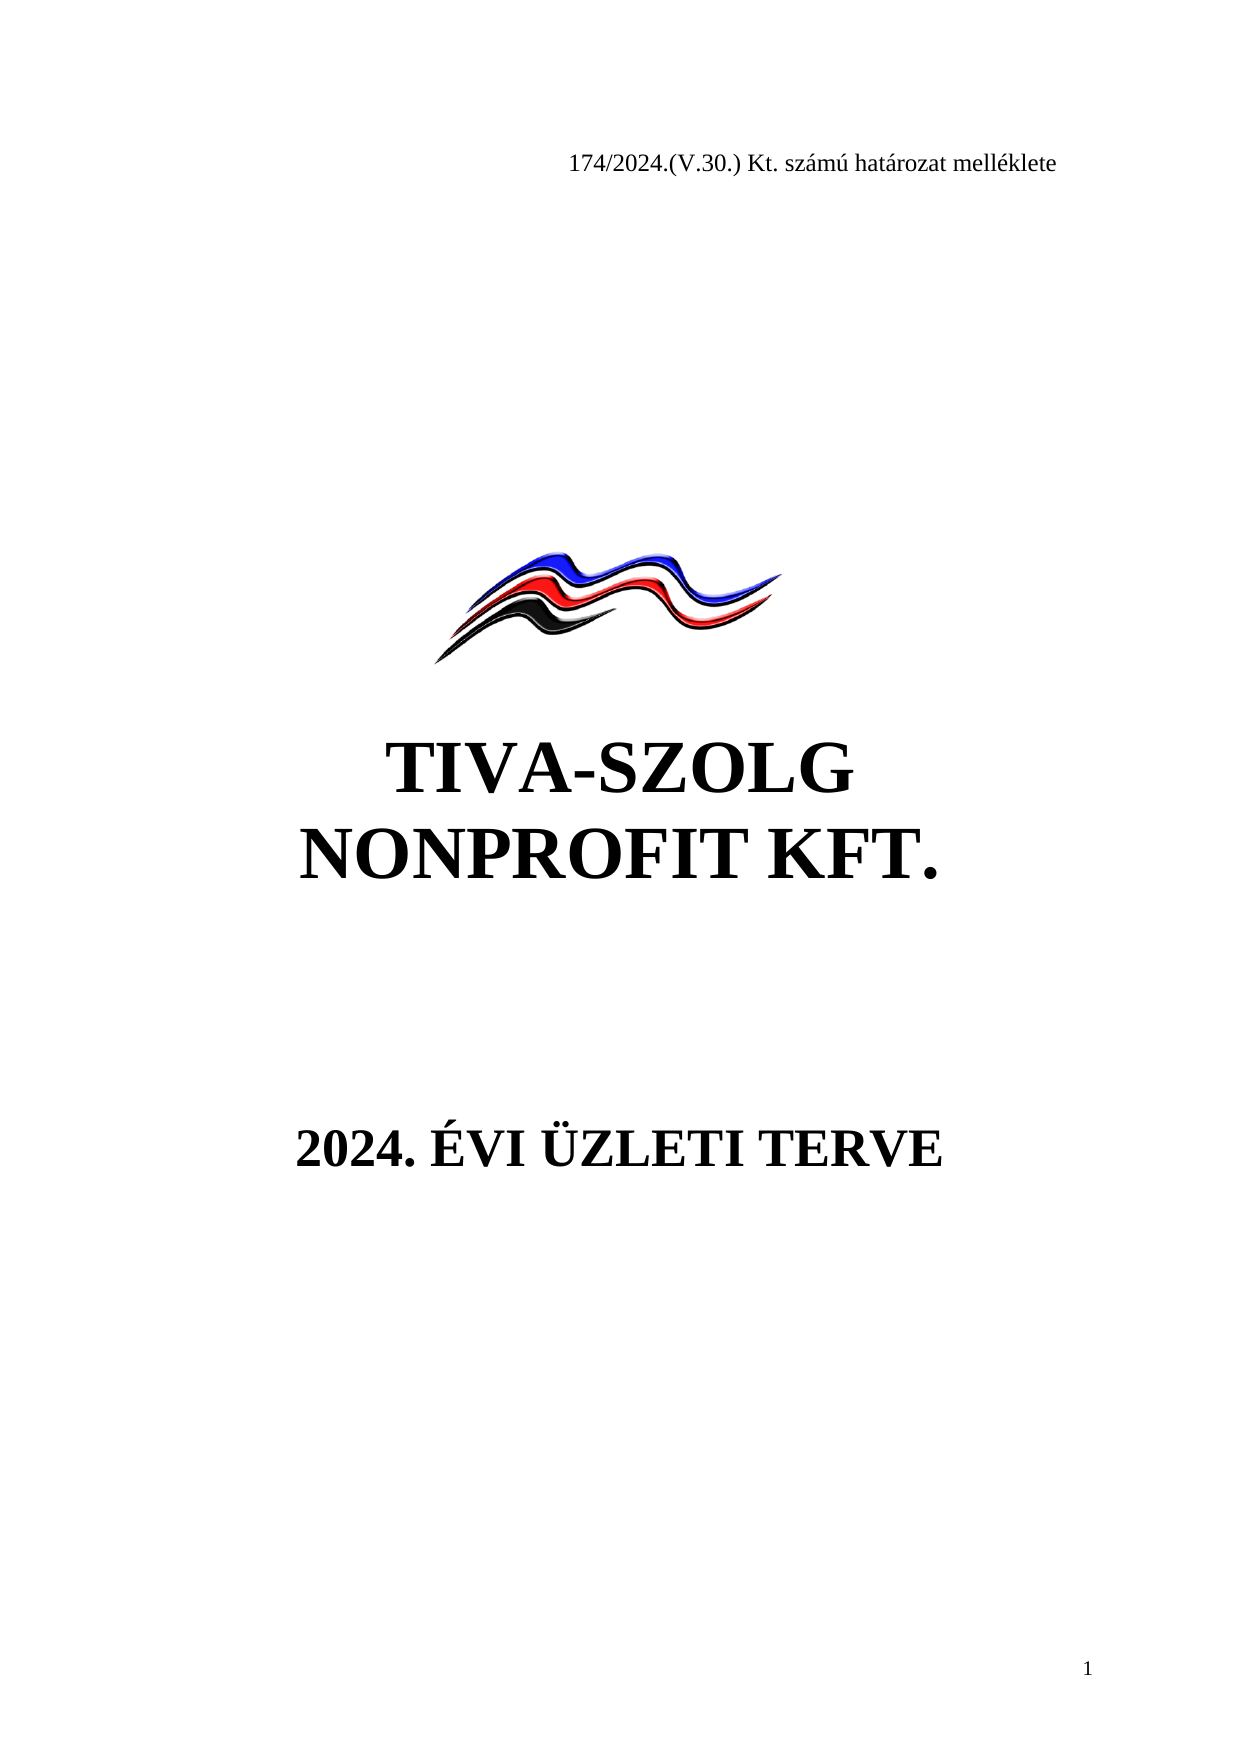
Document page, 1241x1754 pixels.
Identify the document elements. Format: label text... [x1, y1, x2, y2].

picture [433, 551, 782, 665]
text TIVA-SZOLG [148, 723, 1093, 809]
text 174/2024.(V.30.) Kt. számú határozat melléklete [369, 148, 1093, 176]
text 2024. ÉVI ÜZLETI TERVE [148, 1116, 1093, 1178]
text NONPROFIT KFT. [148, 809, 1093, 895]
